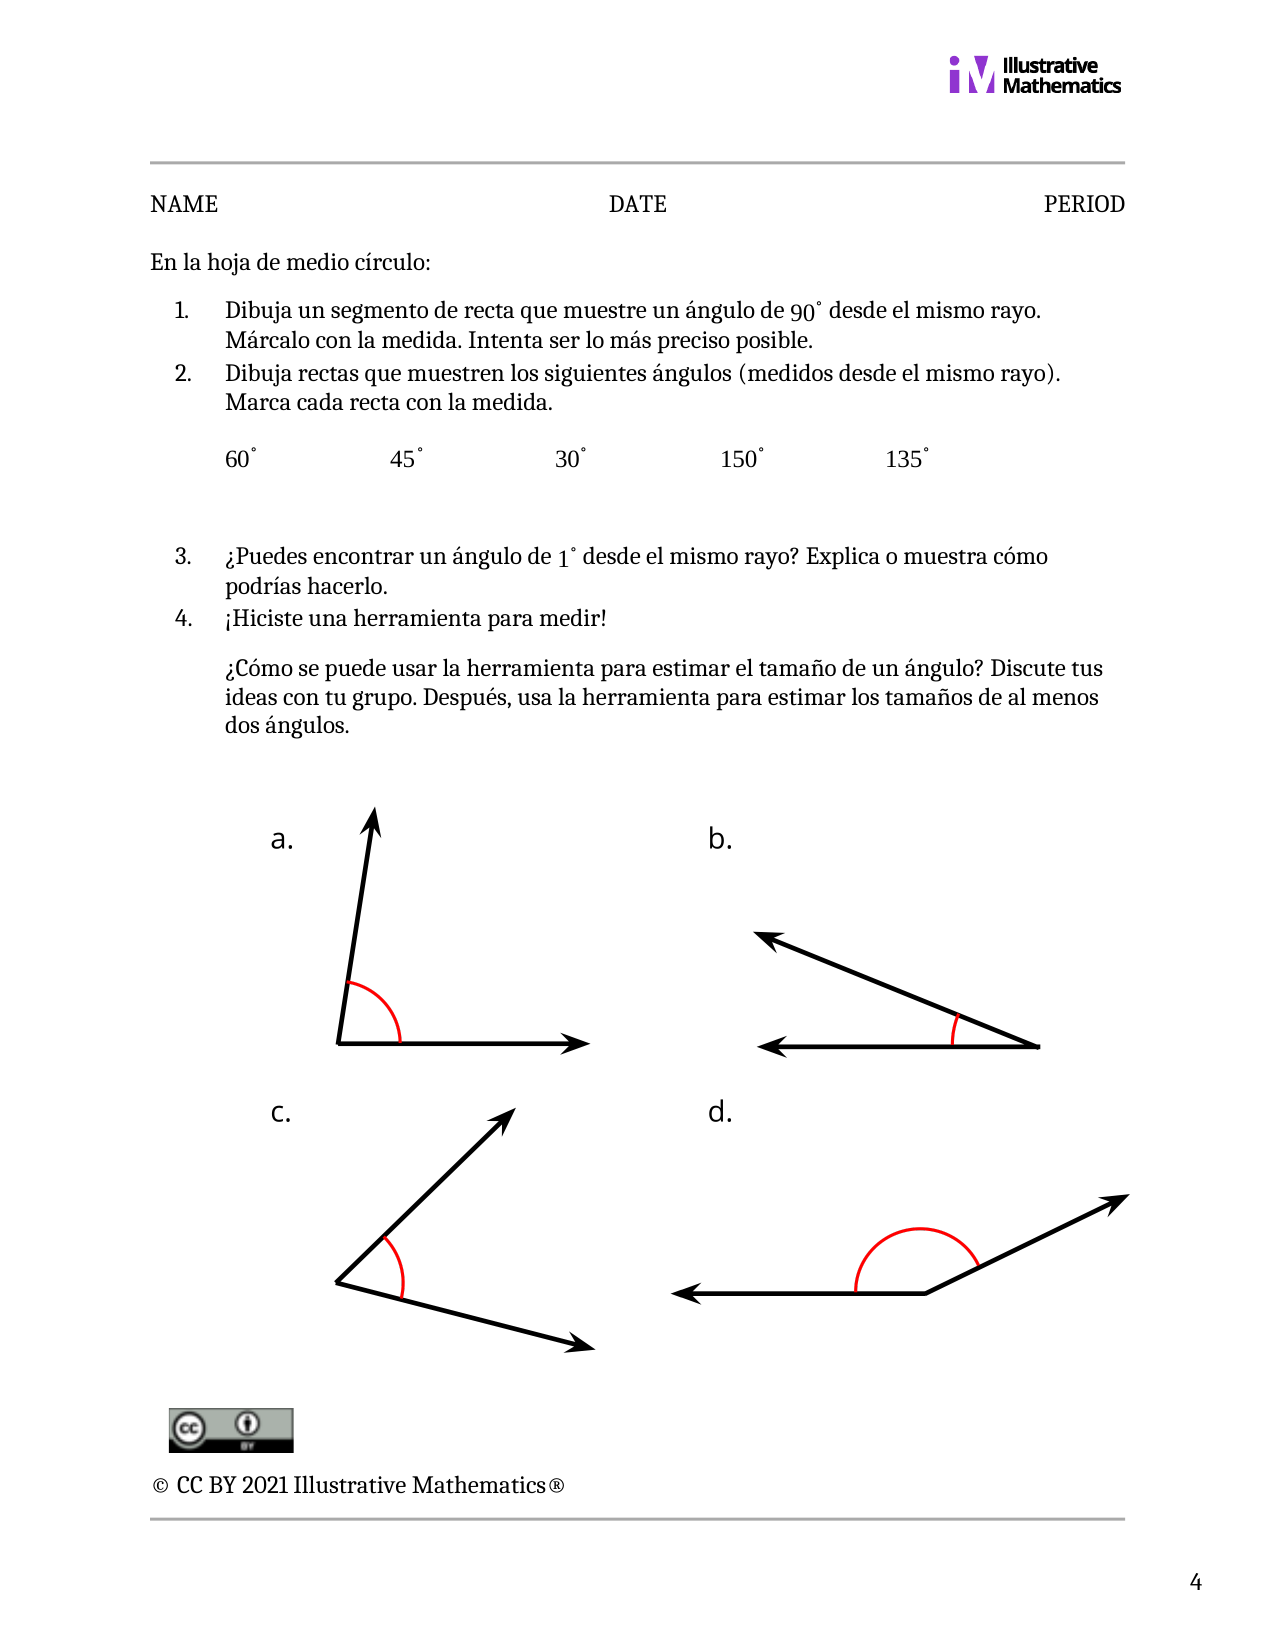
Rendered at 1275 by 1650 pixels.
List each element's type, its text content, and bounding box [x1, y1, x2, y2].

list ¡Hiciste una herramienta para medir! [175, 604, 1125, 633]
picture [193, 789, 1169, 1390]
list Dibuja rectas que muestren los siguientes ángulos (medidos desde el mismo rayo). Marca cada recta con la medida. [175, 359, 1125, 416]
list ¿Puedes encontrar un ángulo de desde el mismo rayo? Explica o muestra cómo podrías hacerlo. [175, 541, 1125, 601]
table_header [304, 437, 469, 476]
list Dibuja un segmento de recta que muestre un ángulo de desde el mismo rayo. Márcalo con la medida. Intenta ser lo más preciso posible. [175, 295, 1125, 355]
text © CC BY 2021 Illustrative Mathematics® [150, 1471, 1125, 1500]
table_header [139, 437, 304, 476]
table_header [799, 437, 964, 476]
text En la hoja de medio círculo: [150, 247, 1125, 276]
picture [949, 55, 1121, 93]
table_header [469, 437, 634, 476]
table_header [634, 437, 799, 476]
picture [168, 1408, 294, 1453]
list ¿Cómo se puede usar la herramienta para estimar el tamaño de un ángulo? Discute tus ideas con tu grupo. Después, usa la herramienta para estimar los tamaños de al menos dos ángulos. [175, 654, 1125, 740]
